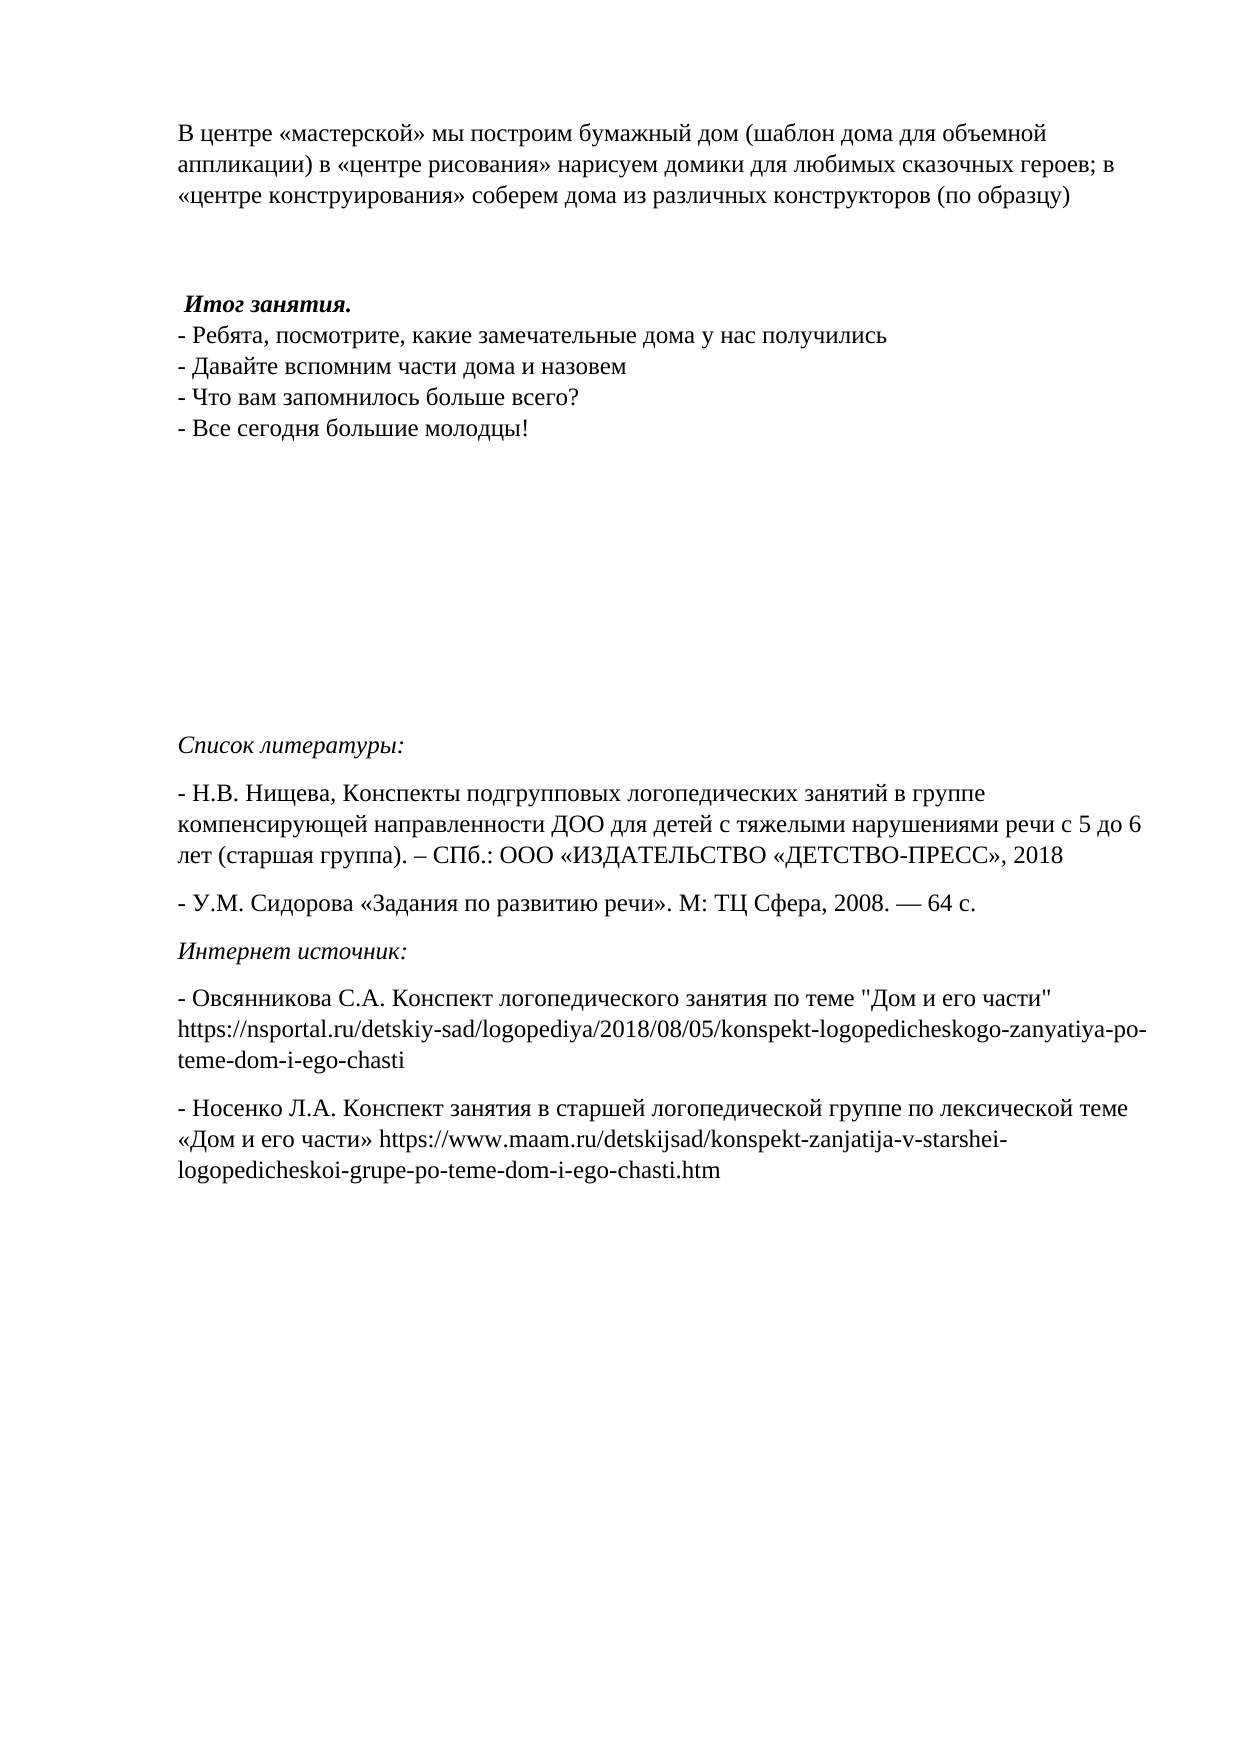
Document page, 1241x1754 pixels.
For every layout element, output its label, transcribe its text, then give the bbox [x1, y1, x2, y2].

text - У.М. Сидорова «Задания по развитию речи». М: ТЦ Сфера, 2008. — 64 с. [177, 888, 1152, 917]
text - Давайте вспомним части дома и назовем [177, 351, 1152, 380]
text - Что вам запомнилось больше всего? [177, 382, 1152, 411]
text Интернет источник: [177, 936, 1152, 964]
text Список литературы: [177, 731, 1152, 759]
text В центре «мастерской» мы построим бумажный дом (шаблон дома для объемной аппликации) в «центре рисования» нарисуем домики для любимых сказочных героев; в «центре конструирования» соберем дома из различных конструкторов (по образцу) [177, 118, 1152, 209]
text - Овсянникова С.А. Конспект логопедического занятия по теме "Дом и его части" https://nsportal.ru/detskiy-sad/logopediya/2018/08/05/konspekt-logopedicheskogo-zanyatiya-po-teme-dom-i-ego-chasti [177, 983, 1152, 1074]
text - Носенко Л.А. Конспект занятия в старшей логопедической группе по лексической теме «Дом и его части» https://www.maam.ru/detskijsad/konspekt-zanjatija-v-starshei-logopedicheskoi-grupe-po-teme-dom-i-ego-chasti.htm [177, 1093, 1152, 1184]
text - Н.В. Нищева, Конспекты подгрупповых логопедических занятий в группе компенсирующей направленности ДОО для детей с тяжелыми нарушениями речи с 5 до 6 лет (старшая группа). – СПб.: ООО «ИЗДАТЕЛЬСТВО «ДЕТСТВО-ПРЕСС», 2018 [177, 778, 1152, 869]
text - Ребята, посмотрите, какие замечательные дома у нас получились [177, 320, 1152, 349]
text Итог занятия. [177, 289, 1152, 318]
text - Все сегодня большие молодцы! [177, 413, 1152, 442]
